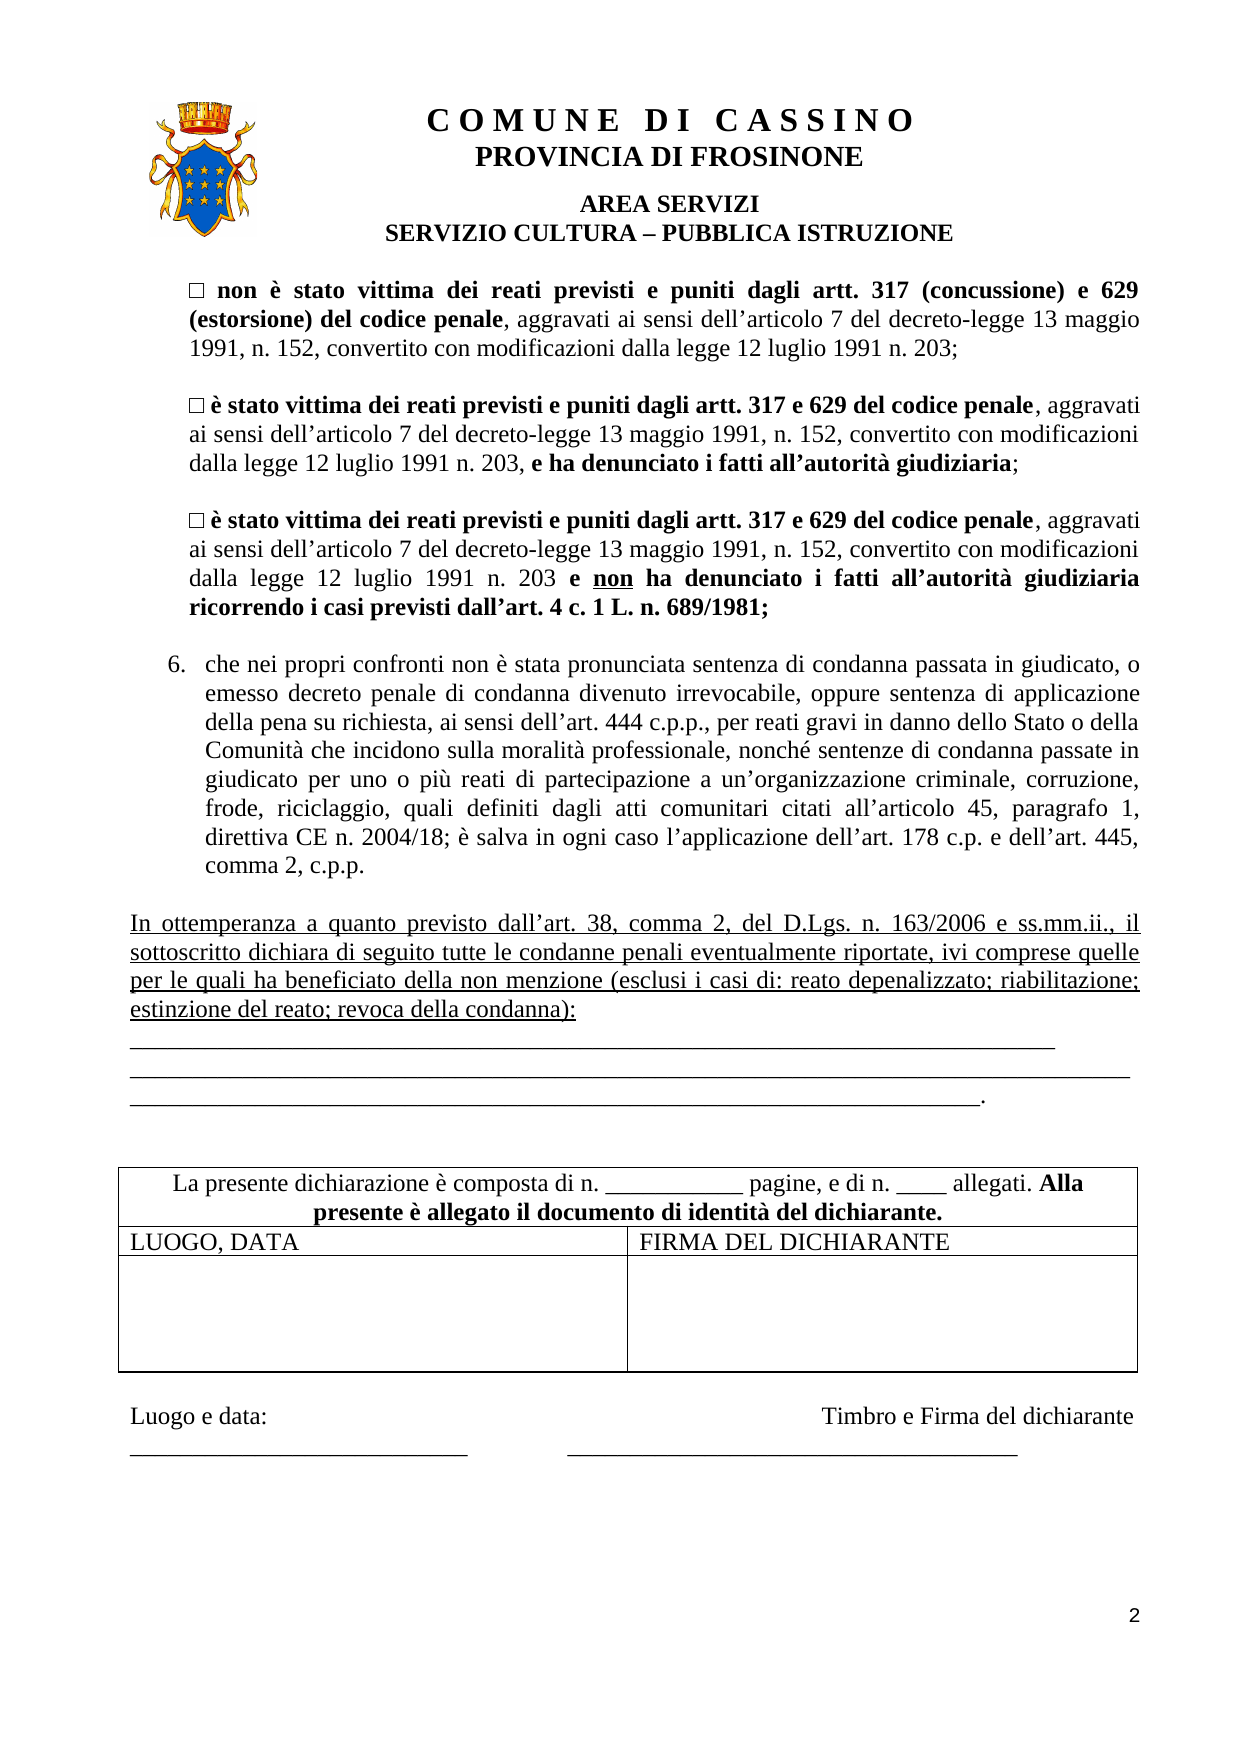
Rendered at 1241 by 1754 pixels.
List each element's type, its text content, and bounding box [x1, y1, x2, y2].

text In ottemperanza a quanto previsto dall’art. 38, comma 2, del D.Lgs. n. 163/2006 e ss.mm.ii., il sottoscritto dichiara di seguito tutte le condanne penali eventualmente riportate, ivi comprese quelle per le quali ha beneficiato della non menzione (esclusi i casi di: reato depenalizzato; riabilitazione; estinzione del reato; revoca della condanna): [130, 908, 1141, 933]
text Luogo e data: Timbro e Firma del dichiarante [130, 1401, 1103, 1430]
table_cell FIRMA DEL DICHIARANTE [628, 1227, 1137, 1255]
text □ non è stato vittima dei reati previsti e puniti dagli artt. 317 (concussione) e 629 (estorsione) del codice penale, aggravati ai sensi dell’articolo 7 del decreto-legge 13 maggio 1991, n. 152, convertito con modificazioni dalla legge 12 luglio 1991 n. 203; [189, 275, 1141, 362]
table_header La presente dichiarazione è composta di n. ___________ pagine, e di n. ____ allegati. Alla presente è allegato il documento di identità del dichiarante. [119, 1168, 1137, 1226]
text □ è stato vittima dei reati previsti e puniti dagli artt. 317 e 629 del codice penale, aggravati ai sensi dell’articolo 7 del decreto-legge 13 maggio 1991, n. 152, convertito con modificazioni dalla legge 12 luglio 1991 n. 203 e non ha denunciato i fatti all’autorità giudiziaria ricorrendo i casi previsti dall’art. 4 c. 1 L. n. 689/1981; [189, 505, 1141, 620]
table_cell [119, 1256, 627, 1371]
text In ottemperanza a quanto previsto dall’art. 38, comma 2, del D.Lgs. n. 163/2006 e ss.mm.ii., il sottoscritto dichiara di seguito tutte le condanne penali eventualmente riportate, ivi comprese quelle per le quali ha beneficiato della non menzione (esclusi i casi di: reato depenalizzato; riabilitazione; estinzione del reato; revoca della condanna): [130, 934, 1141, 1023]
table_cell LUOGO, DATA [119, 1227, 627, 1255]
text __________________________________________________________________________ ____________________________________________________________________________________________________________________________________________________. [130, 1023, 1141, 1109]
text □ è stato vittima dei reati previsti e puniti dagli artt. 317 e 629 del codice penale, aggravati ai sensi dell’articolo 7 del decreto-legge 13 maggio 1991, n. 152, convertito con modificazioni dalla legge 12 luglio 1991 n. 203, e ha denunciato i fatti all’autorità giudiziaria; [189, 390, 1141, 477]
table_cell [628, 1256, 1137, 1371]
list che nei propri confronti non è stata pronunciata sentenza di condanna passata in giudicato, o emesso decreto penale di condanna divenuto irrevocabile, oppure sentenza di applicazione della pena su richiesta, ai sensi dell’art. 444 c.p.p., per reati gravi in danno dello Stato o della Comunità che incidono sulla moralità professionale, nonché sentenze di condanna passate in giudicato per uno o più reati di partecipazione a un’organizzazione criminale, corruzione, frode, riciclaggio, quali definiti dagli atti comunitari citati all’articolo 45, paragrafo 1, direttiva CE n. 2004/18; è salva in ogni caso l’applicazione dell’art. 178 c.p. e dell’art. 445, comma 2, c.p.p. [167, 649, 1141, 879]
text ___________________________ ____________________________________ [130, 1430, 1141, 1459]
